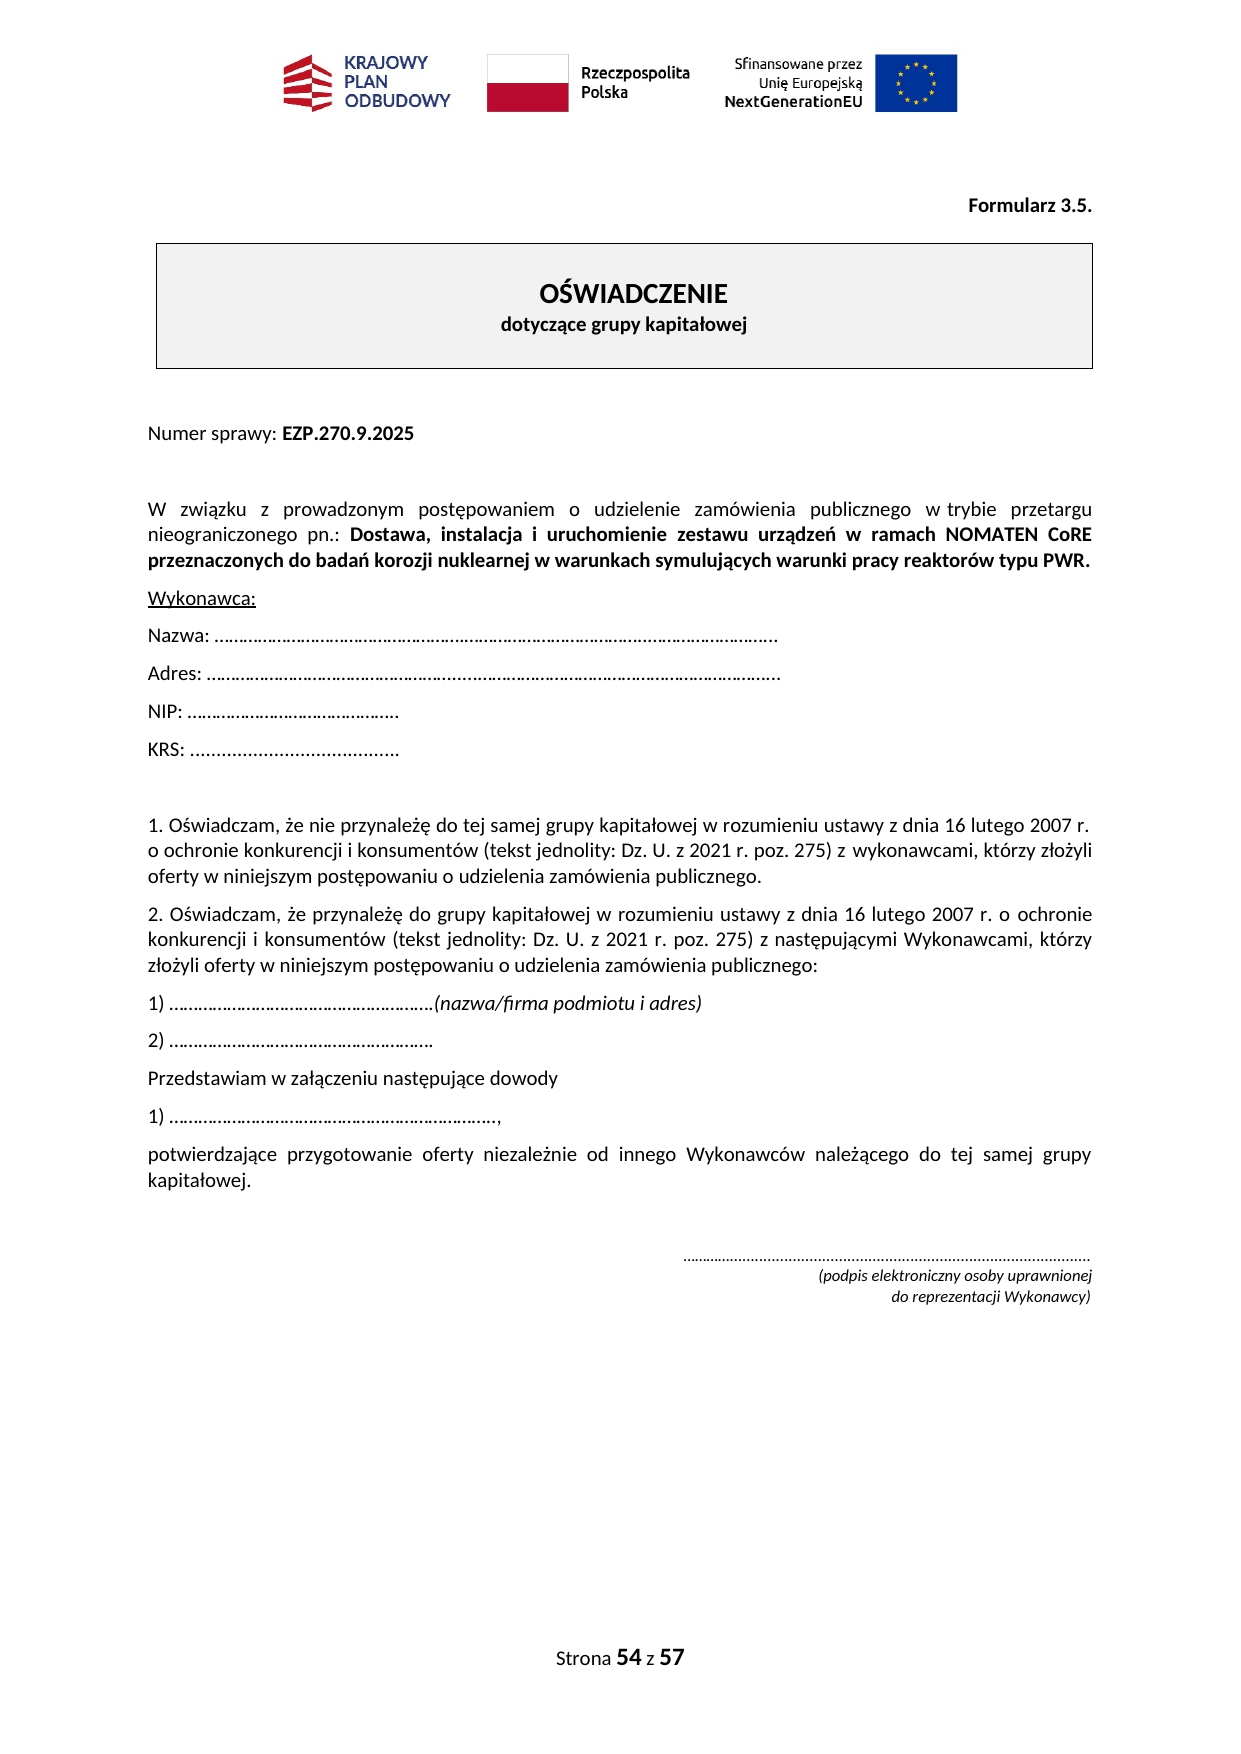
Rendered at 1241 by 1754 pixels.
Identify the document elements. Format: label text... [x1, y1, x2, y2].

text 1) ……………………………………………….(nazwa/firma podmiotu i adres) [148, 990, 1092, 1015]
text 1) ………………………………………………………….., [148, 1103, 1092, 1129]
text 1. Oświadczam, że nie przynależę do tej samej grupy kapitałowej w rozumieniu ustawy z dnia 16 lutego 2007 r. o ochronie konkurencji i konsumentów (tekst jednolity: Dz. U. z 2021 r. poz. 275) z wykonawcami, którzy złożyli oferty w niniejszym postępowaniu o udzielenia zamówienia publicznego. [148, 812, 1092, 888]
text do reprezentacji Wykonawcy) [148, 1286, 1092, 1306]
picture [265, 35, 975, 131]
text Wykonawca: [148, 585, 1092, 610]
text …………...................................................................................... (podpis elektroniczny osoby uprawnionej [148, 1245, 1092, 1286]
text Adres: …………………………………………….....……………………………………………………... [148, 661, 1092, 686]
text Formularz 3.5. [148, 192, 1092, 217]
text Przedstawiam w załączeniu następujące dowody [148, 1066, 1092, 1091]
text Nazwa: …………………………………………….………………………………..……………………... [148, 623, 1092, 648]
text 2. Oświadczam, że przynależę do grupy kapitałowej w rozumieniu ustawy z dnia 16 lutego 2007 r. o ochronie konkurencji i konsumentów (tekst jednolity: Dz. U. z 2021 r. poz. 275) z następującymi Wykonawcami, którzy złożyli oferty w niniejszym postępowaniu o udzielenia zamówienia publicznego: [148, 901, 1092, 977]
text NIP: …………………………………….. [148, 698, 1092, 724]
table_header OŚWIADCZENIE dotyczące grupy kapitałowej [157, 244, 1092, 368]
text KRS: ........................................ [148, 736, 1092, 762]
text W związku z prowadzonym postępowaniem o udzielenie zamówienia publicznego w trybie przetargu nieograniczonego pn.: Dostawa, instalacja i uruchomienie zestawu urządzeń w ramach NOMATEN CoRE przeznaczonych do badań korozji nuklearnej w warunkach symulujących warunki pracy reaktorów typu PWR. [148, 496, 1092, 572]
text Numer sprawy: EZP.270.9.2025 [148, 420, 1093, 446]
text potwierdzające przygotowanie oferty niezależnie od innego Wykonawców należącego do tej samej grupy kapitałowej. [148, 1141, 1092, 1192]
text 2) ………………………………………………. [148, 1028, 1092, 1053]
